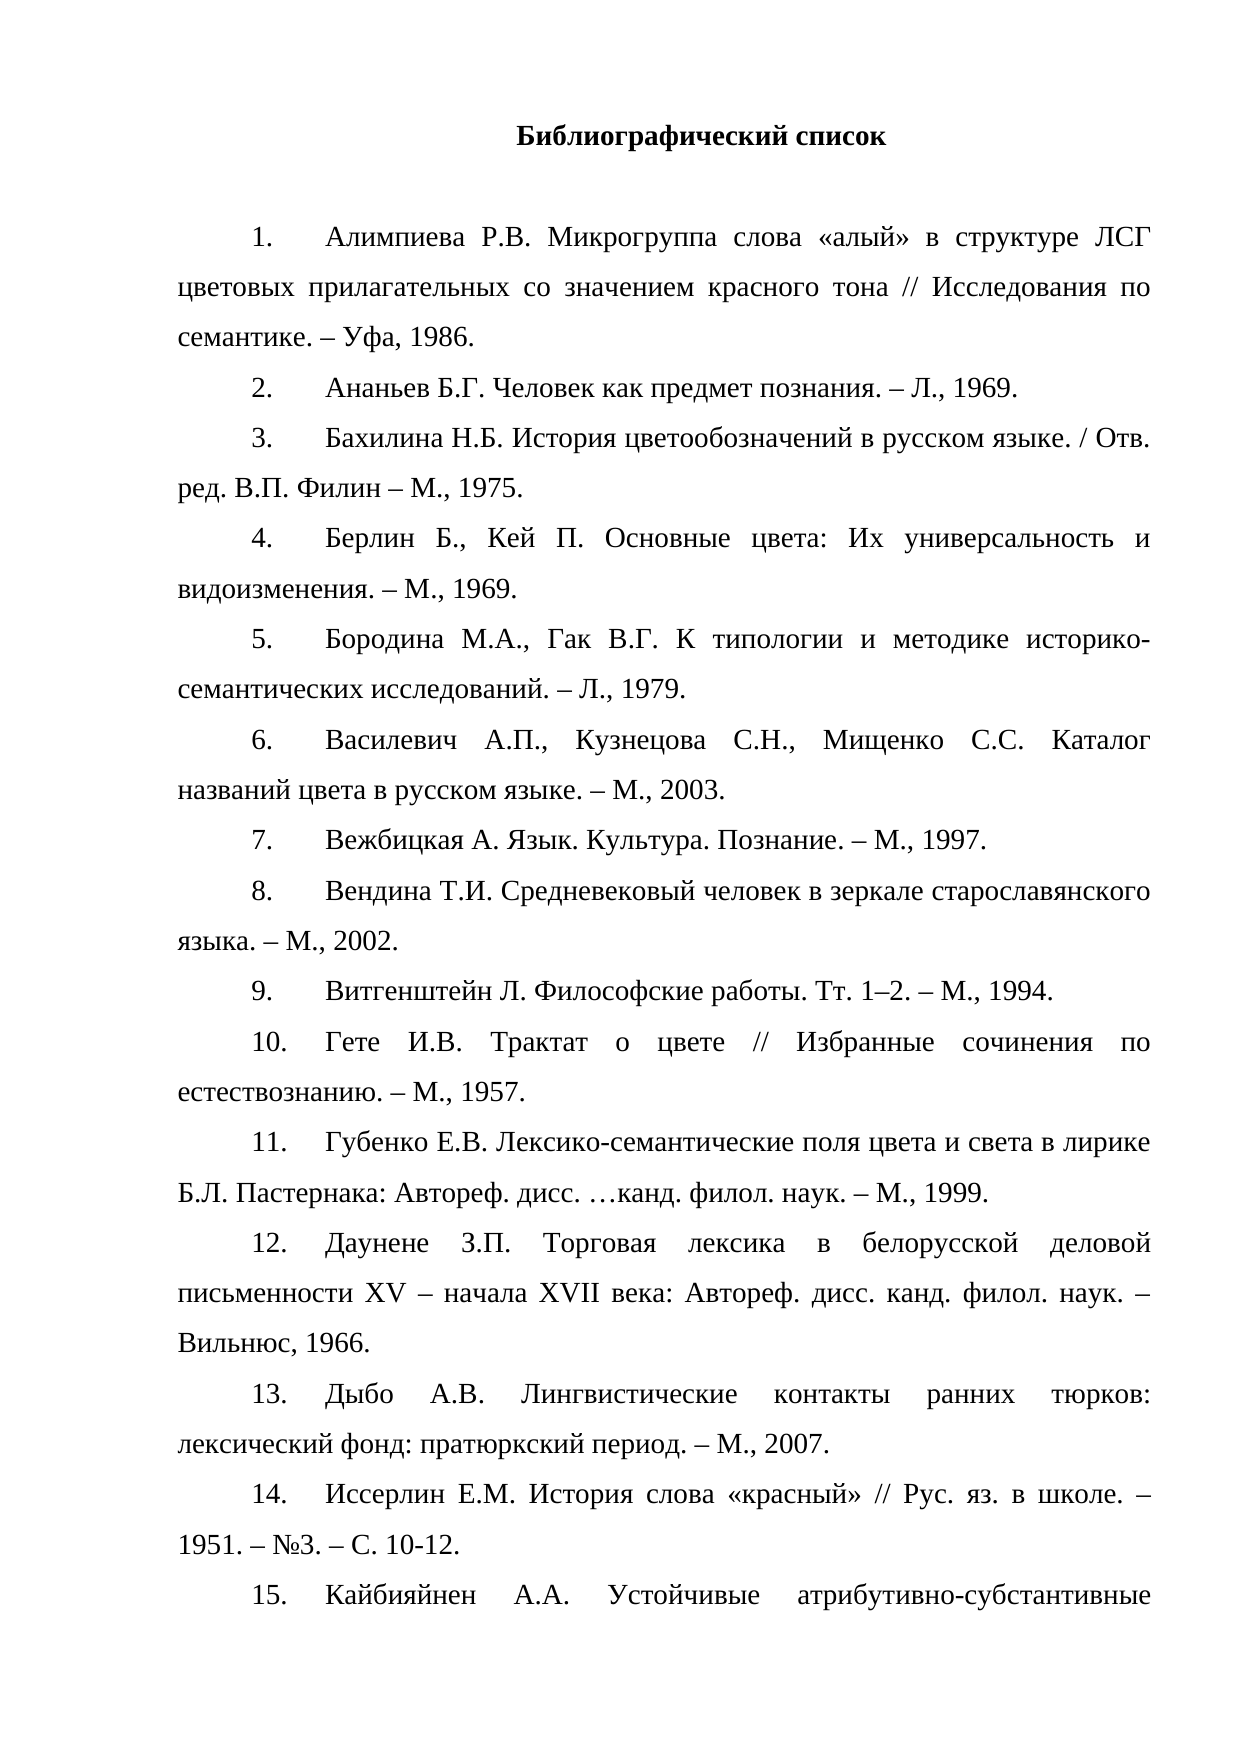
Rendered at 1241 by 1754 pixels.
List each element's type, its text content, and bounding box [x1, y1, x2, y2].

list Губенко Е.В. Лексико-семантические поля цвета и света в лирике Б.Л. Пастернака: Автореф. дисс. …канд. филол. наук. – М., 1999. [177, 1124, 1152, 1208]
list Гете И.В. Трактат о цвете // Избранные сочинения по естествознанию. – М., 1957. [177, 1024, 1152, 1108]
list Иссерлин Е.М. История слова «красный» // Рус. яз. в школе. – 1951. – №3. – С. 10-12. [177, 1477, 1152, 1560]
list Бахилина Н.Б. История цветообозначений в русском языке. / Отв. ред. В.П. Филин – М., 1975. [177, 420, 1152, 504]
list Ананьев Б.Г. Человек как предмет познания. – Л., 1969. [177, 370, 1152, 403]
list Алимпиева Р.В. Микрогруппа слова «алый» в структуре ЛСГ цветовых прилагательных со значением красного тона // Исследования по семантике. – Уфа, 1986. [177, 219, 1152, 353]
list Витгенштейн Л. Философские работы. Тт. 1–2. – М., 1994. [177, 973, 1152, 1007]
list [177, 1577, 1152, 1611]
list Вежбицкая А. Язык. Культура. Познание. – М., 1997. [177, 822, 1152, 856]
list Вендина Т.И. Средневековый человек в зеркале старославянского языка. – М., 2002. [177, 873, 1152, 957]
list Даунене З.П. Торговая лексика в белорусской деловой письменности XV – начала XVII века: Автореф. дисс. канд. филол. наук. – Вильнюс, 1966. [177, 1225, 1152, 1359]
list Берлин Б., Кей П. Основные цвета: Их универсальность и видоизменения. – М., 1969. [177, 521, 1152, 604]
list Дыбо А.В. Лингвистические контакты ранних тюрков: лексический фонд: пратюркский период. – М., 2007. [177, 1376, 1152, 1460]
list Василевич А.П., Кузнецова С.Н., Мищенко С.С. Каталог названий цвета в русском языке. – М., 2003. [177, 722, 1152, 806]
list Бородина М.А., Гак В.Г. К типологии и методике историко-семантических исследований. – Л., 1979. [177, 621, 1152, 705]
text Библиографический список [177, 118, 1152, 152]
